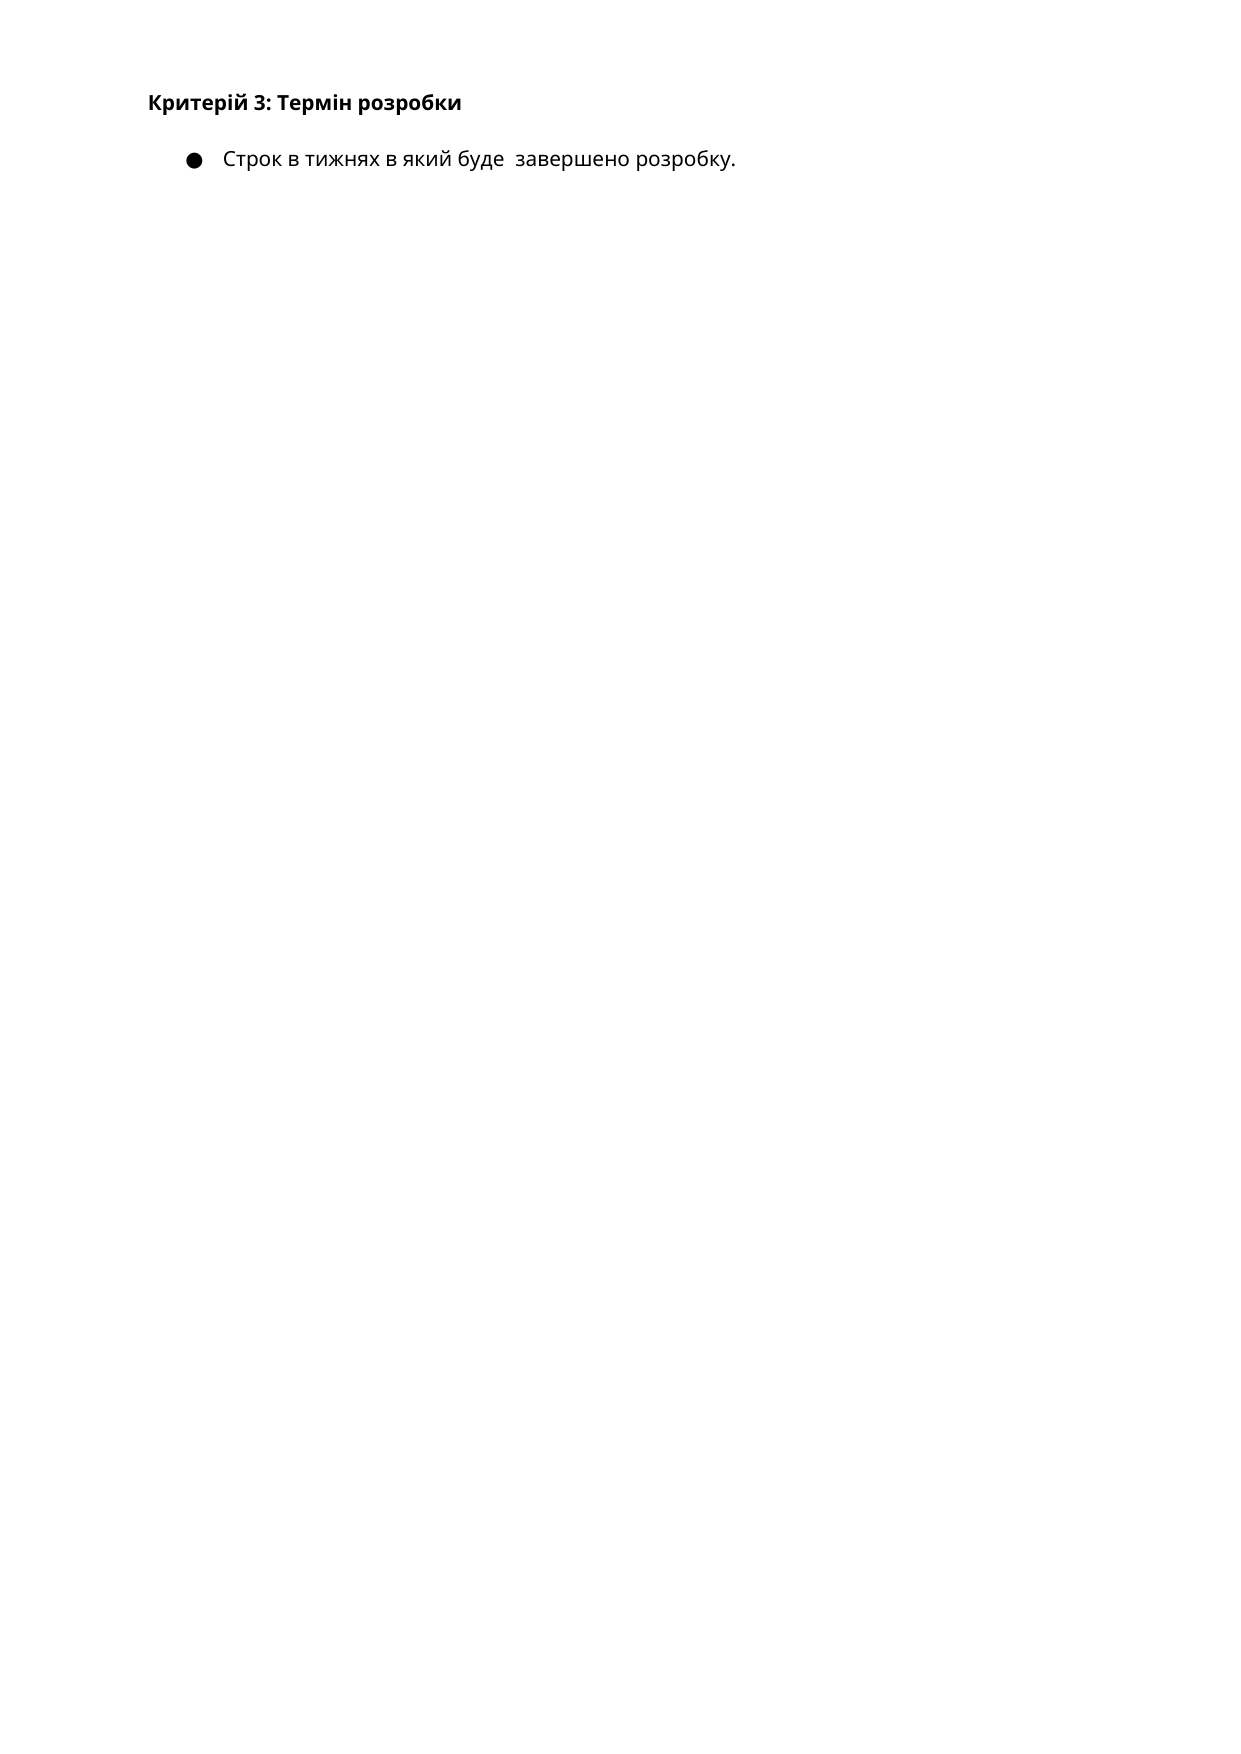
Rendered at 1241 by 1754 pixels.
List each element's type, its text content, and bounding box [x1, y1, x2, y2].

text Критерій 3: Термін розробки [148, 88, 1152, 117]
list Строк в тижнях в який буде завершено розробку. [185, 136, 1152, 178]
